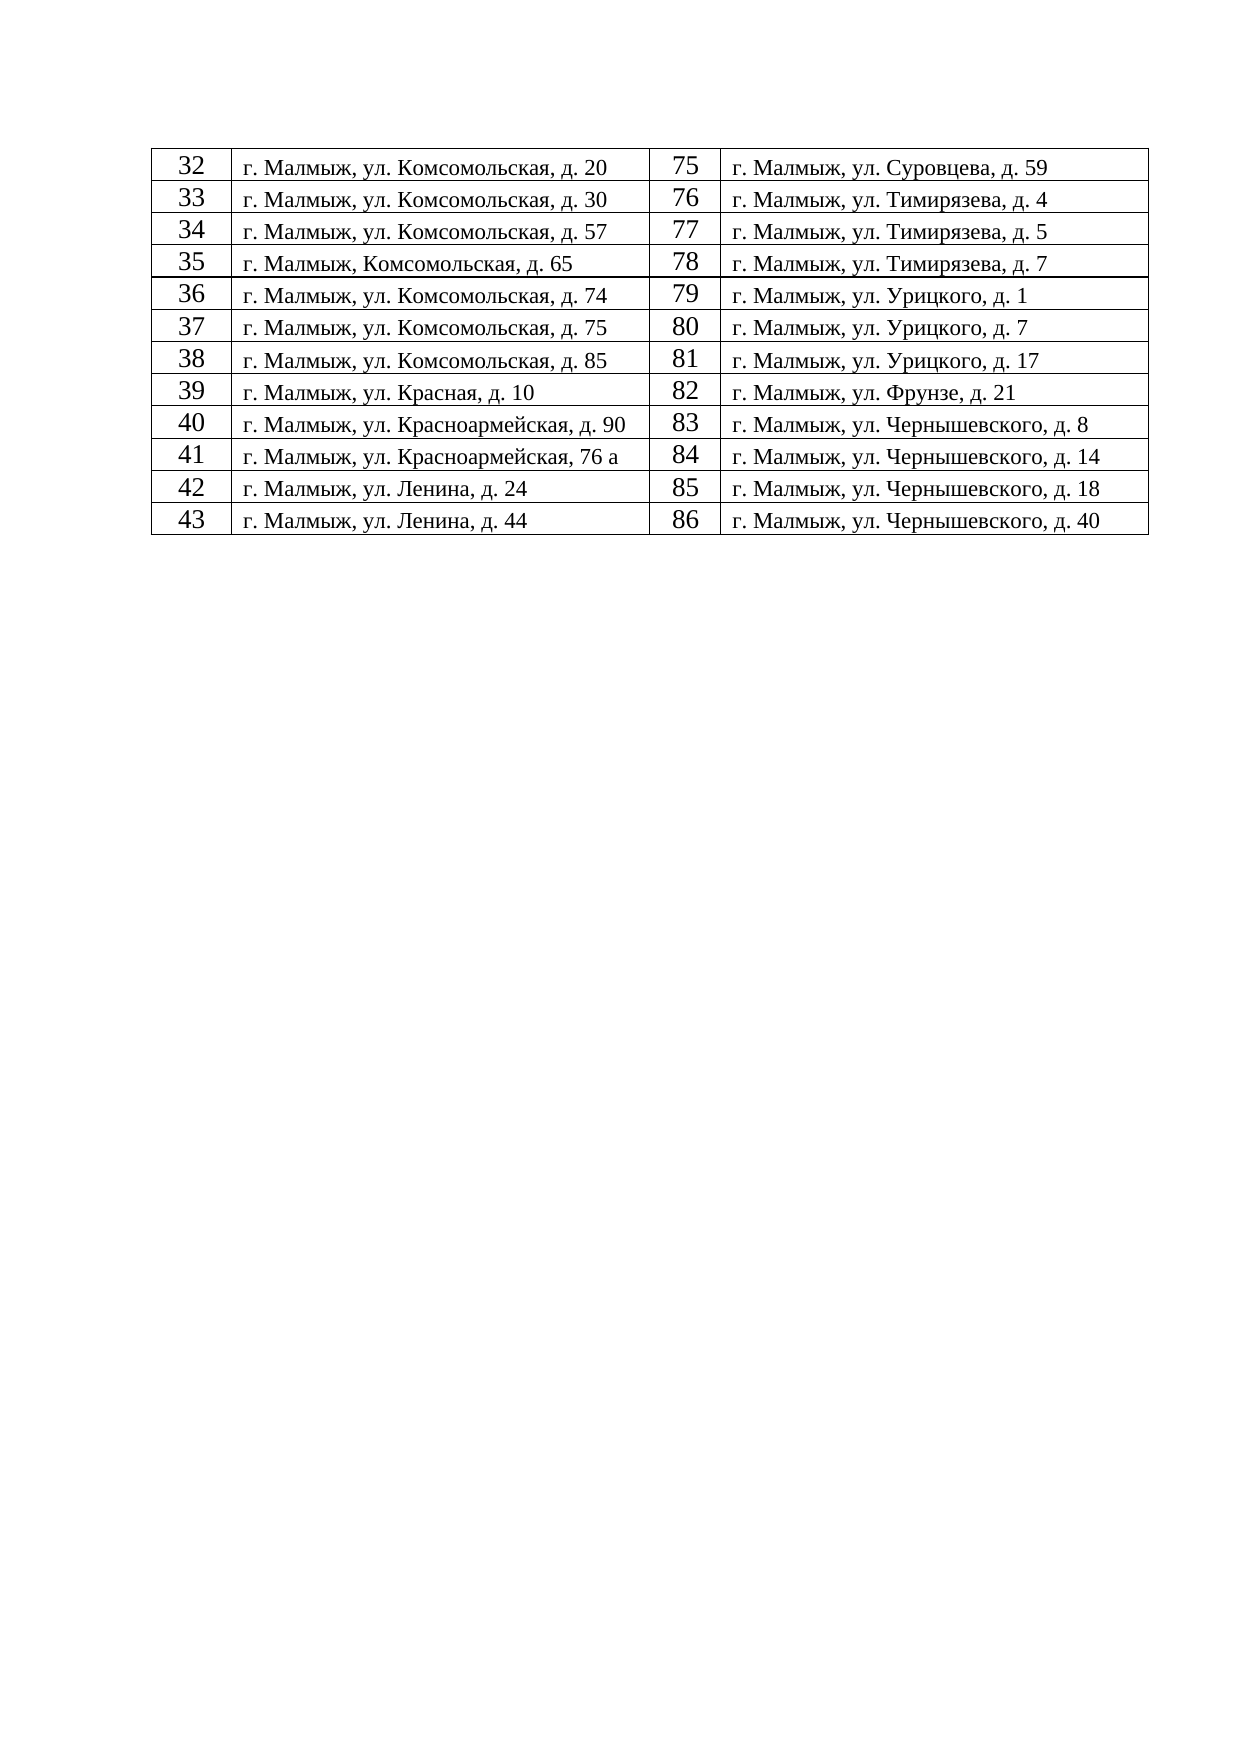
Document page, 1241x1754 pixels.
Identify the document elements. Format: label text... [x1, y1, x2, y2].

table_cell 76 [650, 181, 720, 212]
table_cell 39 [152, 374, 231, 405]
table_cell 43 [152, 503, 231, 534]
table_cell г. Малмыж, ул. Тимирязева, д. 5 [721, 213, 1148, 244]
table_cell 33 [152, 181, 231, 212]
table_cell г. Малмыж, ул. Комсомольская, д. 85 [232, 342, 649, 373]
table_cell 81 [650, 342, 720, 373]
table_cell г. Малмыж, ул. Красноармейская, 76 а [232, 439, 649, 469]
table_cell г. Малмыж, ул. Тимирязева, д. 4 [721, 181, 1148, 212]
table_cell 77 [650, 213, 720, 244]
table_cell 84 [650, 439, 720, 469]
table_cell 40 [152, 406, 231, 437]
table_cell г. Малмыж, ул. Комсомольская, д. 20 [232, 149, 649, 180]
table_cell 34 [152, 213, 231, 244]
table_cell 38 [152, 342, 231, 373]
table_cell г. Малмыж, ул. Чернышевского, д. 18 [721, 471, 1148, 502]
table_cell 78 [650, 245, 720, 276]
table_cell 86 [650, 503, 720, 534]
table_cell г. Малмыж, ул. Ленина, д. 24 [232, 471, 649, 502]
table_cell г. Малмыж, ул. Тимирязева, д. 7 [721, 245, 1148, 276]
table_cell г. Малмыж, ул. Урицкого, д. 1 [721, 278, 1148, 309]
table_cell г. Малмыж, ул. Комсомольская, д. 30 [232, 181, 649, 212]
table_cell 41 [152, 439, 231, 469]
table_cell г. Малмыж, ул. Урицкого, д. 17 [721, 342, 1148, 373]
table_cell 36 [152, 278, 231, 309]
table_cell 32 [152, 149, 231, 180]
table_cell 80 [650, 310, 720, 341]
table_cell г. Малмыж, ул. Урицкого, д. 7 [721, 310, 1148, 341]
table_cell г. Малмыж, ул. Чернышевского, д. 40 [721, 503, 1148, 534]
table_cell г. Малмыж, Комсомольская, д. 65 [232, 245, 649, 276]
table_cell 85 [650, 471, 720, 502]
table_cell г. Малмыж, ул. Комсомольская, д. 74 [232, 278, 649, 309]
table_cell г. Малмыж, ул. Красноармейская, д. 90 [232, 406, 649, 437]
table_cell 83 [650, 406, 720, 437]
table_cell г. Малмыж, ул. Ленина, д. 44 [232, 503, 649, 534]
table_cell г. Малмыж, ул. Суровцева, д. 59 [721, 149, 1148, 180]
table_cell 75 [650, 149, 720, 180]
table_cell г. Малмыж, ул. Чернышевского, д. 8 [721, 406, 1148, 437]
table_cell г. Малмыж, ул. Красная, д. 10 [232, 374, 649, 405]
table_cell 82 [650, 374, 720, 405]
table_cell 42 [152, 471, 231, 502]
table_cell 35 [152, 245, 231, 276]
table_cell г. Малмыж, ул. Чернышевского, д. 14 [721, 439, 1148, 469]
table_cell 37 [152, 310, 231, 341]
table_cell 79 [650, 278, 720, 309]
table_cell г. Малмыж, ул. Фрунзе, д. 21 [721, 374, 1148, 405]
table_cell г. Малмыж, ул. Комсомольская, д. 57 [232, 213, 649, 244]
table_cell г. Малмыж, ул. Комсомольская, д. 75 [232, 310, 649, 341]
